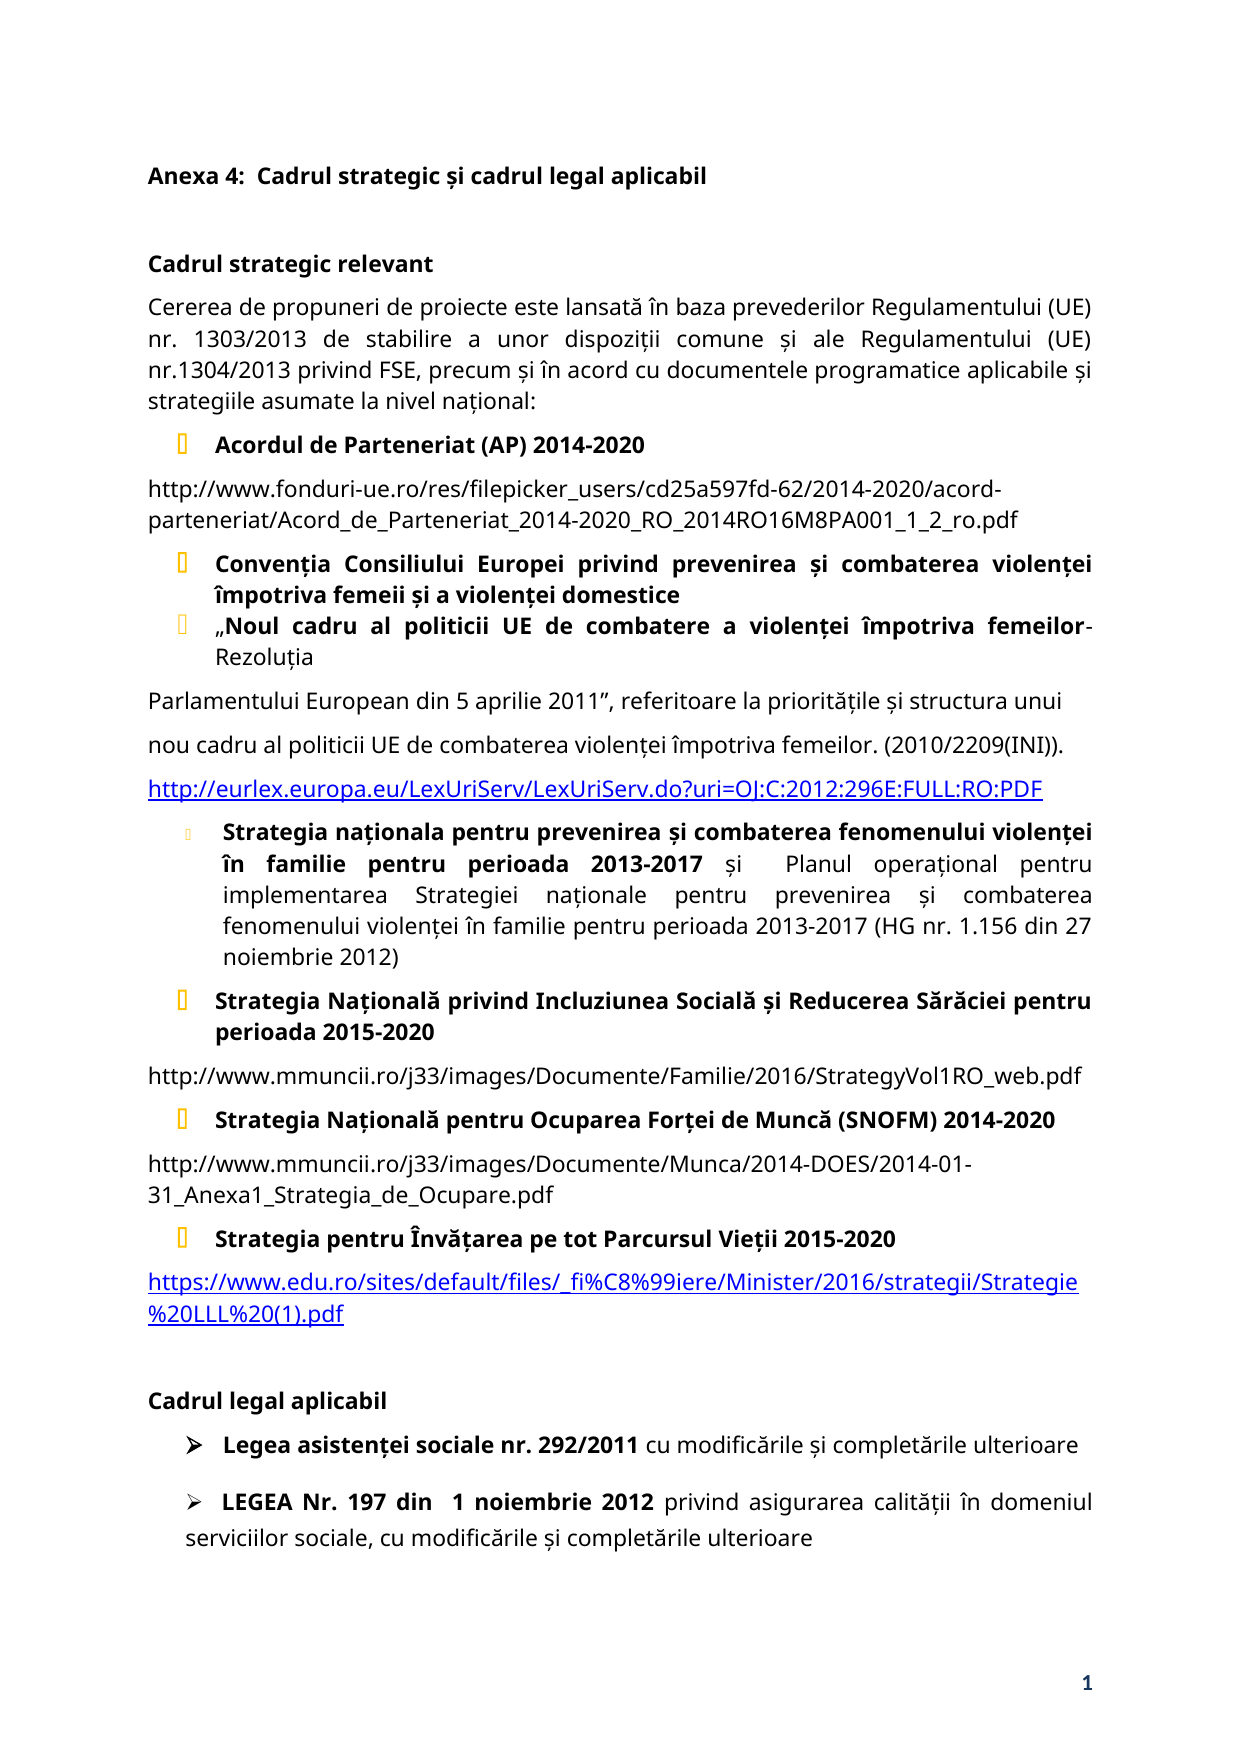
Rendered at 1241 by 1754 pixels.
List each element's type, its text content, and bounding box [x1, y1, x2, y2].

list Strategia naţionala pentru prevenirea şi combaterea fenomenului violenţei în familie pentru perioada 2013-2017 şi Planul operaţional pentru implementarea Strategiei naţionale pentru prevenirea şi combaterea fenomenului violenţei în familie pentru perioada 2013-2017 (HG nr. 1.156 din 27 noiembrie 2012) [185, 816, 1093, 973]
subtitle Anexa 4: Cadrul strategic și cadrul legal aplicabil [148, 160, 1093, 191]
list „Noul cadru al politicii UE de combatere a violenţei împotriva femeilor- Rezoluţia [177, 610, 1093, 673]
list LEGEA Nr. 197 din 1 noiembrie 2012 privind asigurarea calităţii în domeniul serviciilor sociale, cu modificările și completările ulterioare [185, 1486, 1093, 1553]
text http://eurlex.europa.eu/LexUriServ/LexUriServ.do?uri=OJ:C:2012:296E:FULL:RO:PDF [148, 773, 1093, 804]
list Convenţia Consiliului Europei privind prevenirea şi combaterea violenţei împotriva femeii şi a violenţei domestice [177, 548, 1093, 610]
text http://www.mmuncii.ro/j33/images/Documente/Familie/2016/StrategyVol1RO_web.pdf [148, 1060, 1083, 1091]
text http://www.fonduri-ue.ro/res/filepicker_users/cd25a597fd-62/2014-2020/acord-parteneriat/Acord_de_Parteneriat_2014-2020_RO_2014RO16M8PA001_1_2_ro.pdf [148, 473, 1093, 535]
text Cadrul legal aplicabil [148, 1385, 1093, 1416]
text nou cadru al politicii UE de combaterea violenţei împotriva femeilor. (2010/2209(INI)). [148, 729, 1093, 760]
list Strategia pentru Învățarea pe tot Parcursul Vieții 2015-2020 [177, 1223, 1093, 1254]
text Cererea de propuneri de proiecte este lansată în baza prevederilor Regulamentului (UE) nr. 1303/2013 de stabilire a unor dispoziții comune și ale Regulamentului (UE) nr.1304/2013 privind FSE, precum și în acord cu documentele programatice aplicabile și strategiile asumate la nivel național: [148, 291, 1093, 416]
text http://www.mmuncii.ro/j33/images/Documente/Munca/2014-DOES/2014-01-31_Anexa1_Strategia_de_Ocupare.pdf [148, 1148, 1093, 1210]
list Strategia Națională privind Incluziunea Socială și Reducerea Sărăciei pentru perioada 2015-2020 [177, 985, 1093, 1048]
list Strategia Națională pentru Ocuparea Forței de Muncă (SNOFM) 2014-2020 [177, 1104, 1093, 1135]
list Acordul de Parteneriat (AP) 2014-2020 [177, 429, 1093, 460]
text Parlamentului European din 5 aprilie 2011”, referitoare la priorităţile şi structura unui [148, 685, 1093, 716]
text Cadrul strategic relevant [148, 248, 1093, 279]
text https://www.edu.ro/sites/default/files/_fi%C8%99iere/Minister/2016/strategii/Strategie%20LLL%20(1).pdf [148, 1266, 1093, 1329]
list Legea asistenței sociale nr. 292/2011 cu modificările și completările ulterioare [185, 1429, 1093, 1460]
